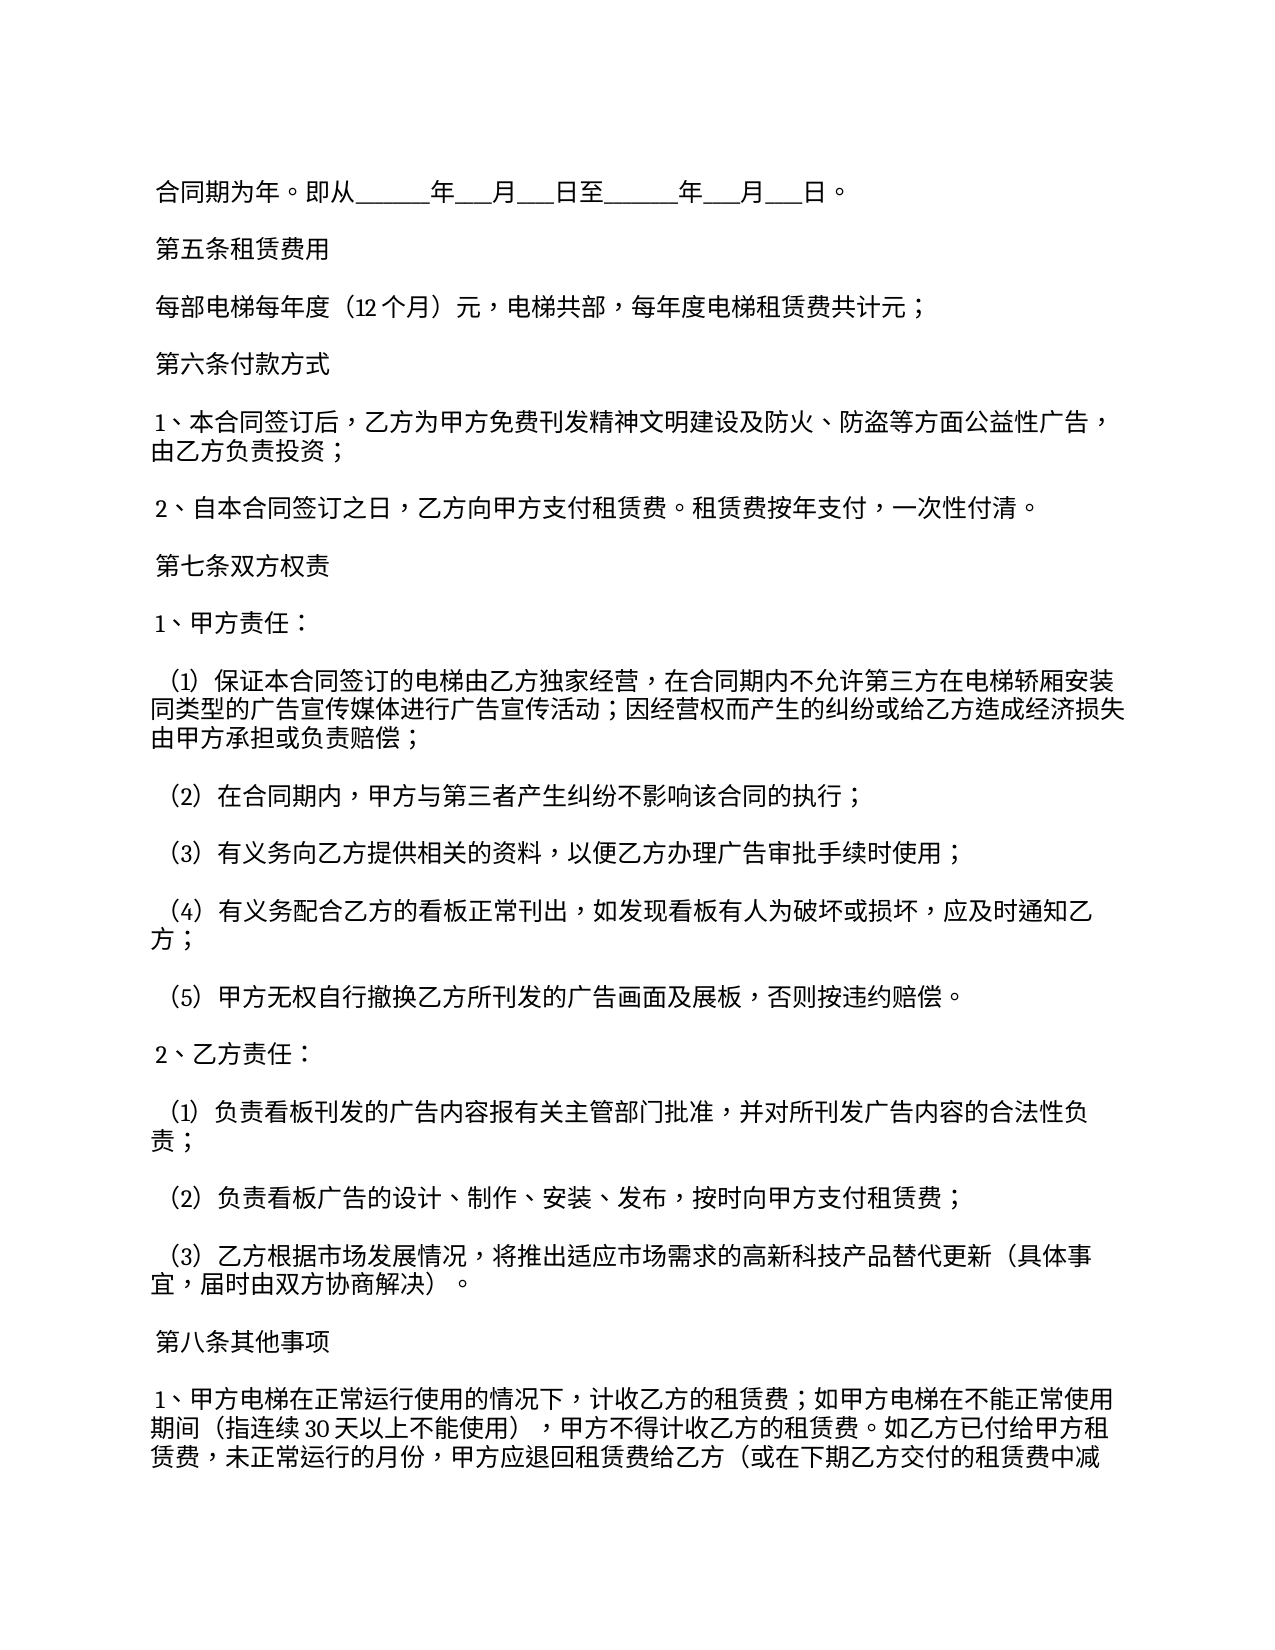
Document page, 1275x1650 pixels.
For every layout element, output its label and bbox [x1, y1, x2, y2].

text [150, 150, 1125, 1472]
